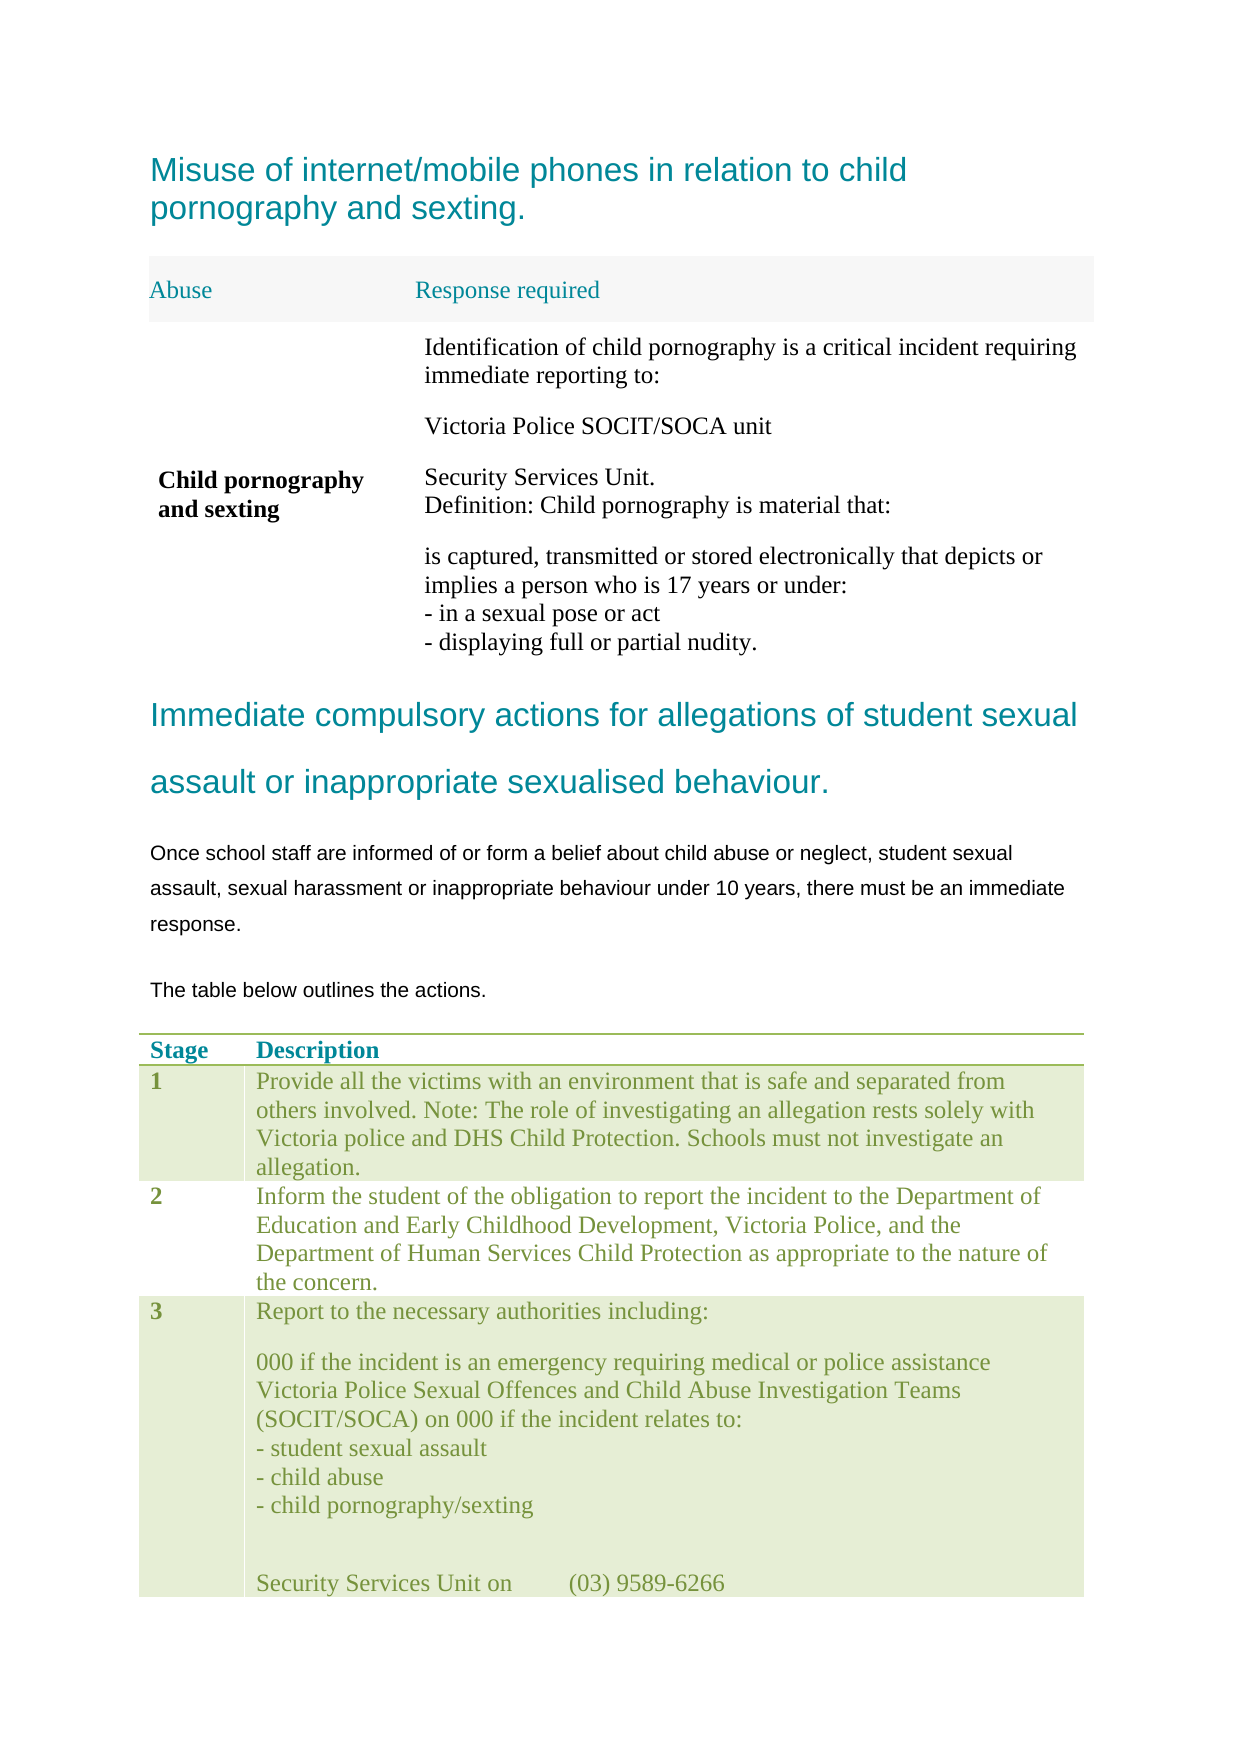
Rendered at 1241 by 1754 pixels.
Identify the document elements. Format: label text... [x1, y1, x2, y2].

table_cell 3 [139, 1296, 244, 1597]
table_cell 1 [139, 1066, 244, 1181]
table_header Description [245, 1035, 1084, 1064]
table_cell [245, 1296, 1084, 1597]
table_cell Identification of child pornography is a critical incident requiring immediate reporting to: Victoria Police SOCIT/SOCA unit Security Services Unit. Definition: Child pornography is material that: is captured, transmitted or stored electronically that depicts or implies a person who is 17 years or under: - in a sexual pose or act - displaying full or partial nudity. [415, 322, 1094, 665]
table_header Response required [415, 256, 1094, 322]
text Misuse of internet/mobile phones in relation to child pornography and sexting. [150, 150, 1090, 227]
table_cell Inform the student of the obligation to report the incident to the Department of Education and Early Childhood Development, Victoria Police, and the Department of Human Services Child Protection as appropriate to the nature of the concern. [245, 1181, 1084, 1296]
table_cell Provide all the victims with an environment that is safe and separated from others involved. Note: The role of investigating an allegation rests solely with Victoria police and DHS Child Protection. Schools must not investigate an allegation. [245, 1066, 1084, 1181]
text Once school staff are informed of or form a belief about child abuse or neglect, student sexual assault, sexual harassment or inappropriate behaviour under 10 years, there must be an immediate response. [150, 830, 1090, 935]
text The table below outlines the actions. [150, 967, 1090, 1002]
text Immediate compulsory actions for allegations of student sexual [150, 694, 1090, 733]
table_header Abuse [149, 256, 415, 322]
text assault or inappropriate sexualised behaviour. [150, 762, 1090, 801]
table_header Stage [139, 1035, 244, 1064]
table_cell 2 [139, 1181, 244, 1296]
table_cell Child pornography and sexting [149, 322, 415, 665]
